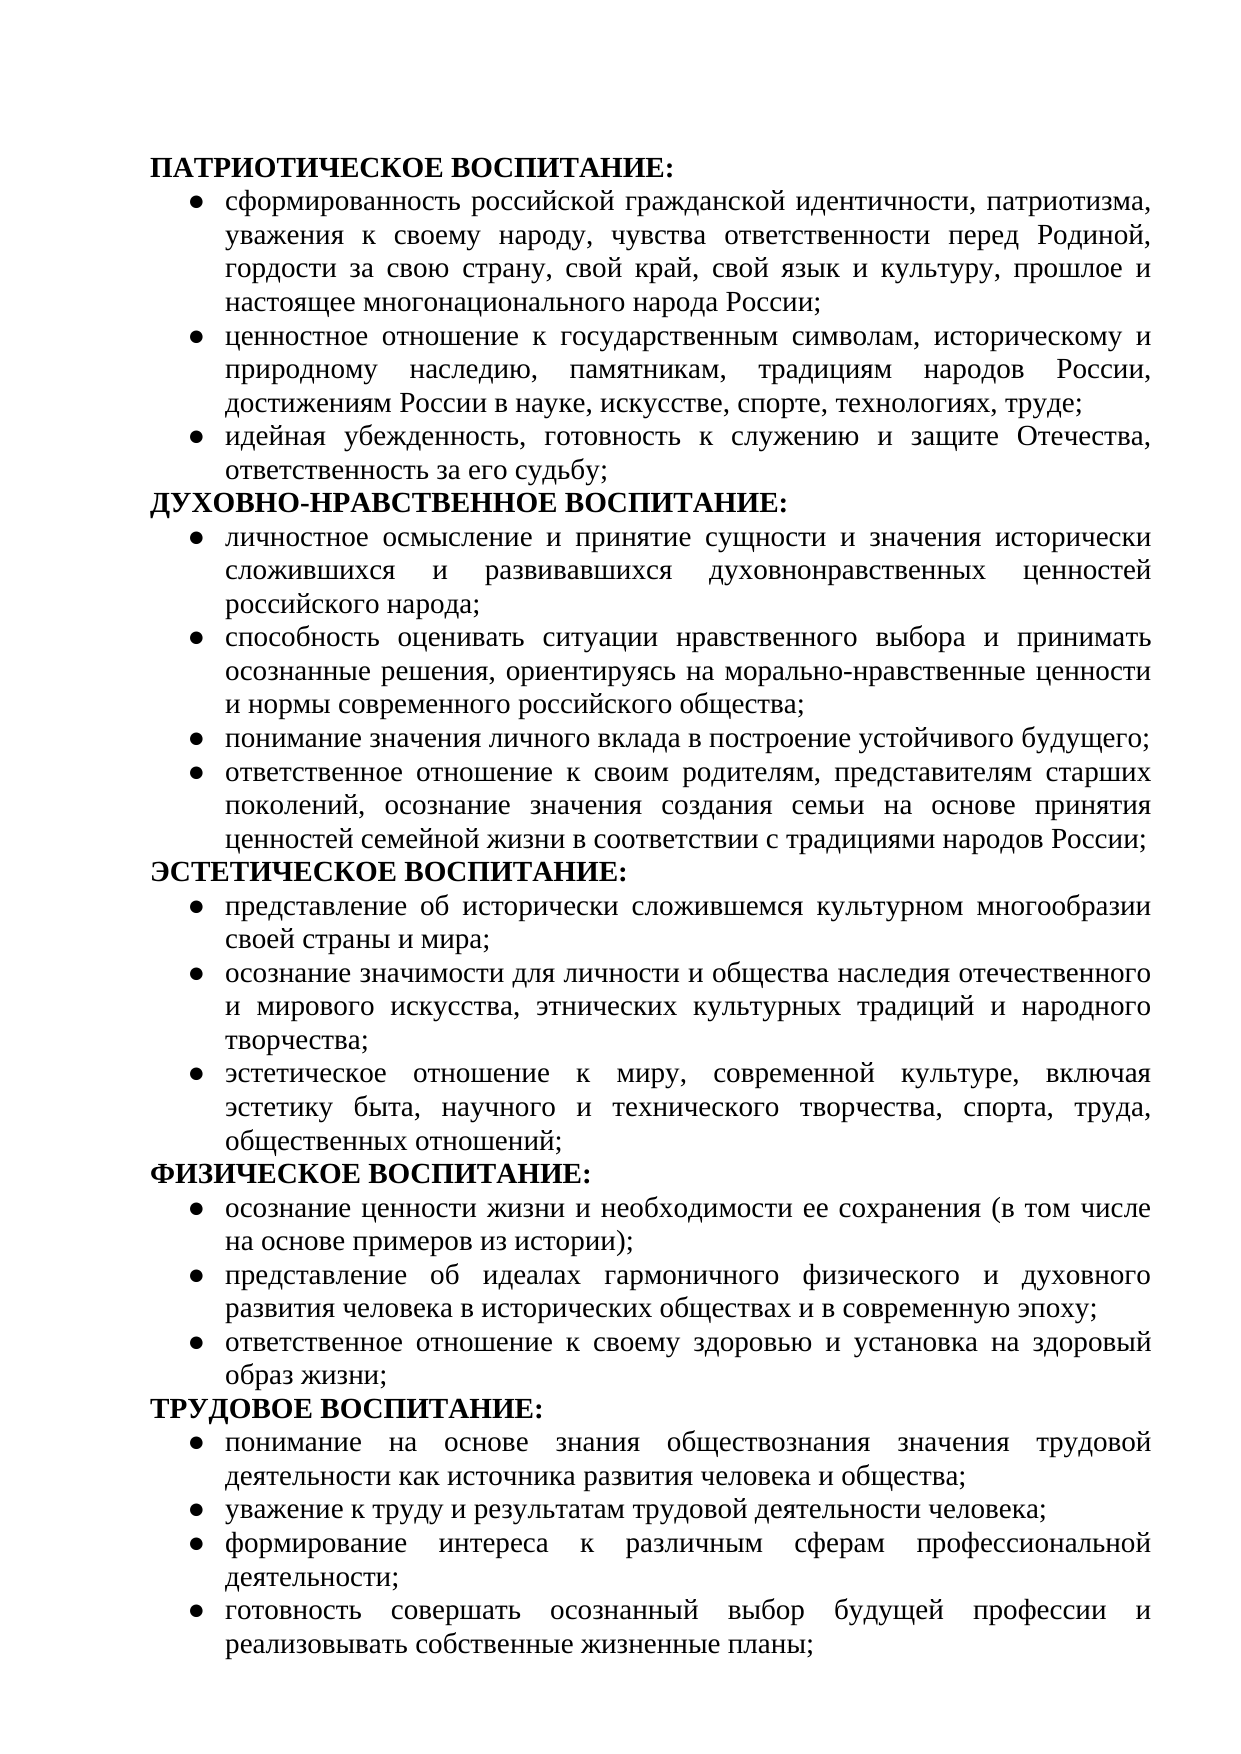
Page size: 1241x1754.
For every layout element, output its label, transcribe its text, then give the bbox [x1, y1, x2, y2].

text ФИЗИЧЕСКОЕ ВОСПИТАНИЕ: [150, 1156, 1152, 1190]
list идейная убежденность, готовность к служению и защите Отечества, ответственность за его судьбу; [187, 418, 1152, 485]
list ответственное отношение к своим родителям, представителям старших поколений, осознание значения создания семьи на основе принятия ценностей семейной жизни в соответствии с традициями народов России; [187, 754, 1152, 854]
list осознание ценности жизни и необходимости ее сохранения (в том числе на основе примеров из истории); [187, 1190, 1152, 1257]
list осознание значимости для личности и общества наследия отечественного и мирового искусства, этнических культурных традиций и народного творчества; [187, 955, 1152, 1056]
text ПАТРИОТИЧЕСКОЕ ВОСПИТАНИЕ: [150, 150, 1152, 183]
list представление об идеалах гармоничного физического и духовного развития человека в исторических обществах и в современную эпоху; [187, 1257, 1152, 1324]
text ТРУДОВОЕ ВОСПИТАНИЕ: [150, 1391, 1152, 1424]
text ДУХОВНО-НРАВСТВЕННОЕ ВОСПИТАНИЕ: [150, 485, 1152, 519]
text ЭСТЕТИЧЕСКОЕ ВОСПИТАНИЕ: [150, 854, 1152, 888]
list способность оценивать ситуации нравственного выбора и принимать осознанные решения, ориентируясь на морально-нравственные ценности и нормы современного российского общества; [187, 619, 1152, 720]
list готовность совершать осознанный выбор будущей профессии и реализовывать собственные жизненные планы; [187, 1592, 1152, 1659]
list формирование интереса к различным сферам профессиональной деятельности; [187, 1525, 1152, 1592]
list представление об исторически сложившемся культурном многообразии своей страны и мира; [187, 888, 1152, 955]
list уважение к труду и результатам трудовой деятельности человека; [187, 1492, 1152, 1525]
list понимание на основе знания обществознания значения трудовой деятельности как источника развития человека и общества; [187, 1424, 1152, 1492]
list сформированность российской гражданской идентичности, патриотизма, уважения к своему народу, чувства ответственности перед Родиной, гордости за свою страну, свой край, свой язык и культуру, прошлое и настоящее многонационального народа России; [187, 183, 1152, 318]
list ответственное отношение к своему здоровью и установка на здоровый образ жизни; [187, 1324, 1152, 1391]
list ценностное отношение к государственным символам, историческому и природному наследию, памятникам, традициям народов России, достижениям России в науке, искусстве, спорте, технологиях, труде; [187, 318, 1152, 418]
list личностное осмысление и принятие сущности и значения исторически сложившихся и развивавшихся духовнонравственных ценностей российского народа; [187, 519, 1152, 619]
list понимание значения личного вклада в построение устойчивого будущего; [187, 720, 1152, 754]
list эстетическое отношение к миру, современной культуре, включая эстетику быта, научного и технического творчества, спорта, труда, общественных отношений; [187, 1056, 1152, 1156]
